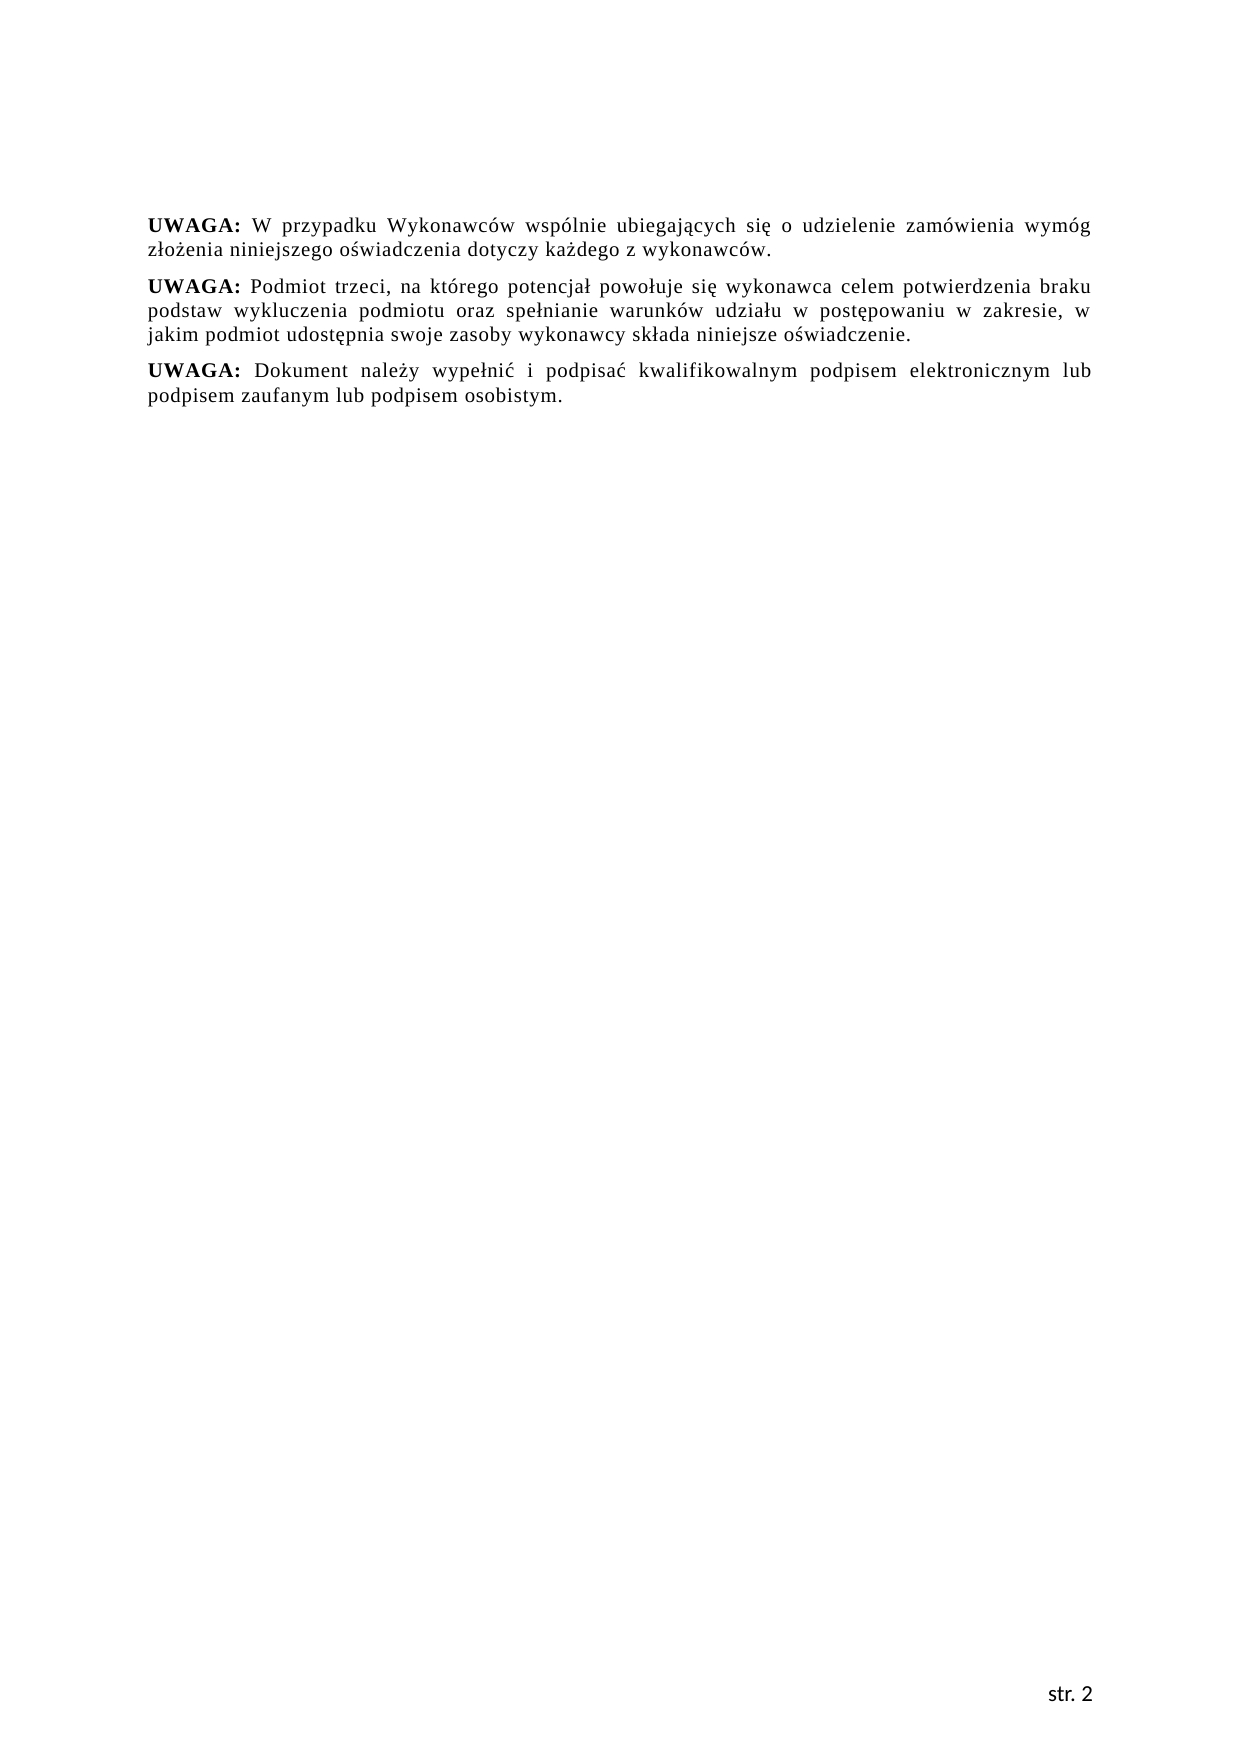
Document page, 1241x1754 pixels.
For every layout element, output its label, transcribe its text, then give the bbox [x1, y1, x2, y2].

text UWAGA: W przypadku Wykonawców wspólnie ubiegających się o udzielenie zamówienia wymóg złożenia niniejszego oświadczenia dotyczy każdego z wykonawców. [148, 213, 1092, 261]
text UWAGA: Podmiot trzeci, na którego potencjał powołuje się wykonawca celem potwierdzenia braku podstaw wykluczenia podmiotu oraz spełnianie warunków udziału w postępowaniu w zakresie, w jakim podmiot udostępnia swoje zasoby wykonawcy składa niniejsze oświadczenie. [148, 274, 1092, 346]
text UWAGA: Dokument należy wypełnić i podpisać kwalifikowalnym podpisem elektronicznym lub podpisem zaufanym lub podpisem osobistym. [148, 358, 1092, 407]
